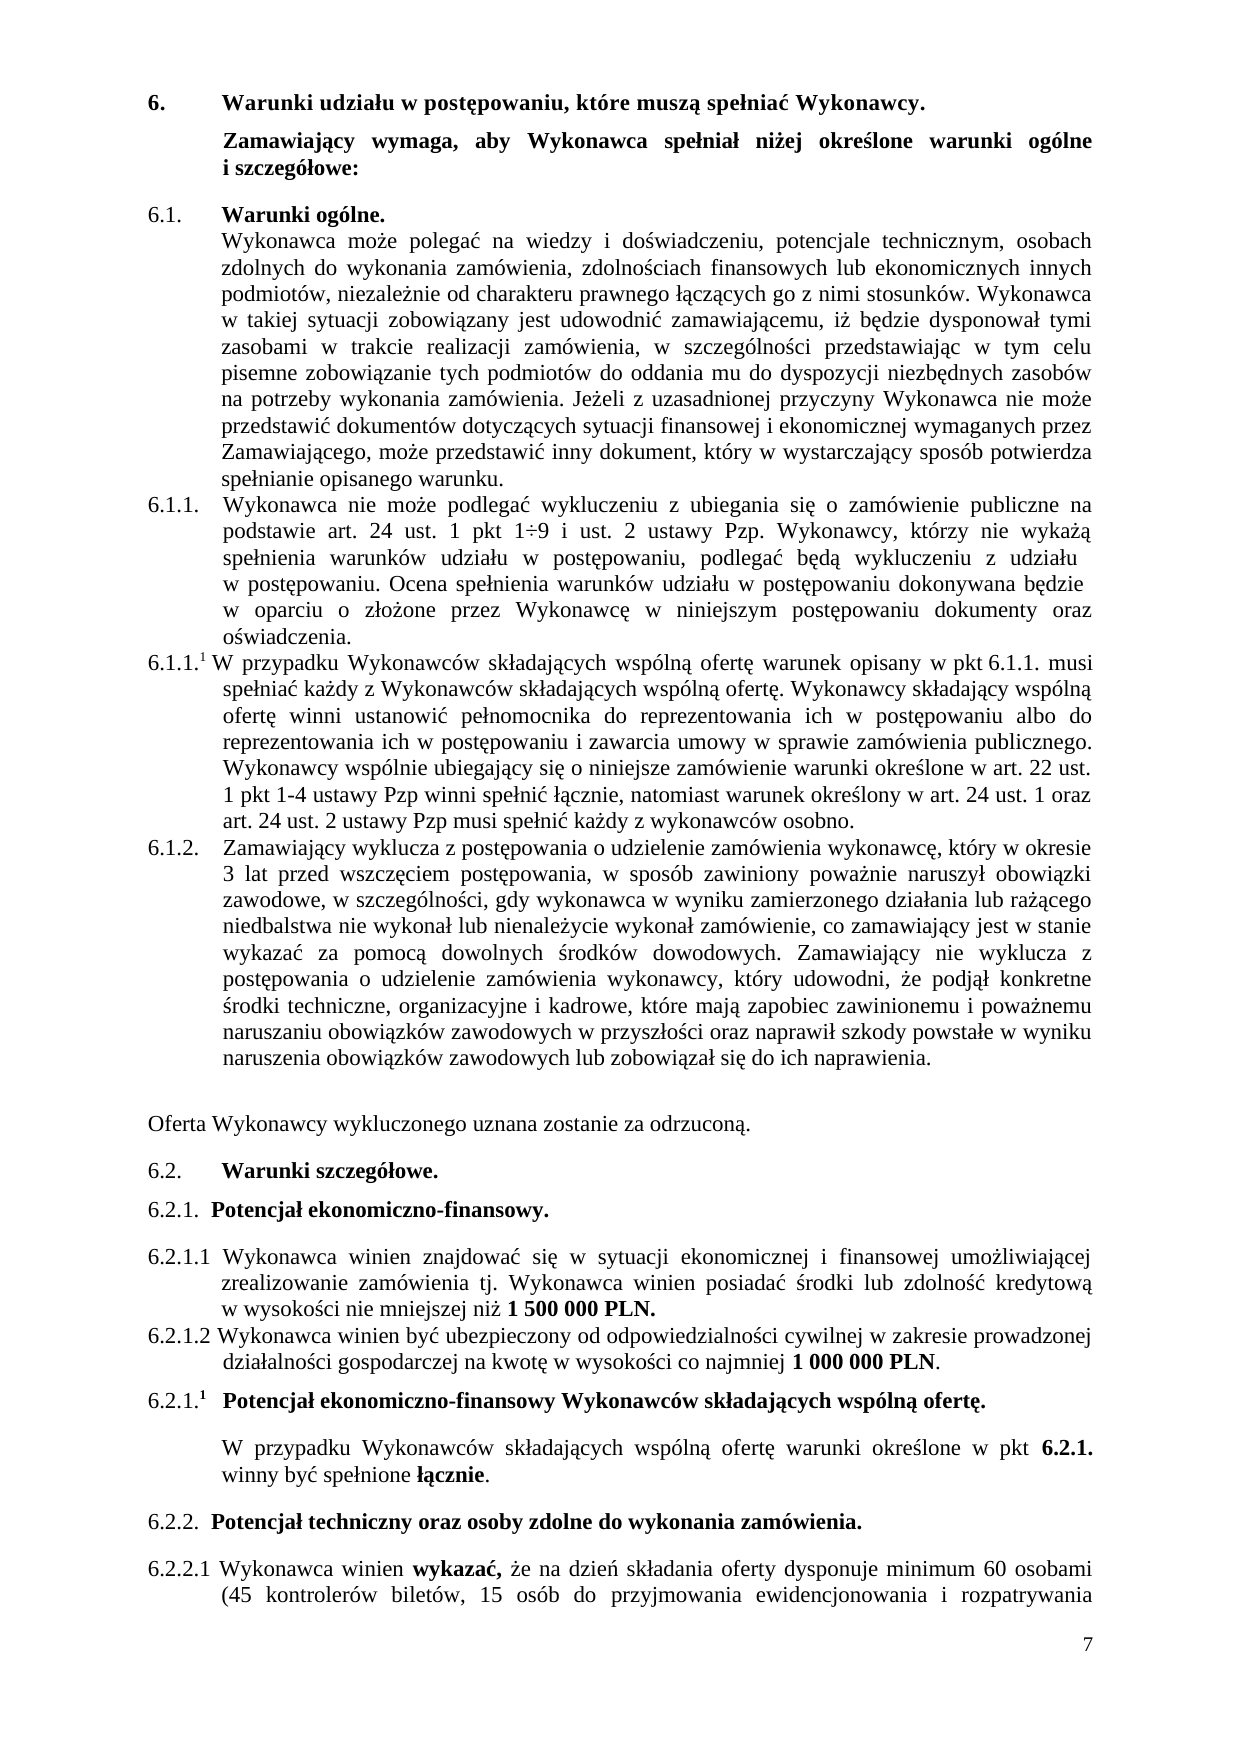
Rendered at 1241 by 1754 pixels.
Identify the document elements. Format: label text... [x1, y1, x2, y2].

text W przypadku Wykonawców składających wspólną ofertę warunki określone w pkt 6.2.1. winny być spełnione łącznie. [221, 1434, 1093, 1487]
text 6.2.2. Potencjał techniczny oraz osoby zdolne do wykonania zamówienia. [148, 1508, 1093, 1534]
text Oferta Wykonawcy wykluczonego uznana zostanie za odrzuconą. [148, 1109, 1093, 1136]
list Warunki ogólne. [148, 201, 1093, 227]
text 6.2.1. Potencjał ekonomiczno-finansowy. [148, 1196, 1093, 1222]
text 6.2.1.1 Wykonawca winien znajdować się w sytuacji ekonomicznej i finansowej umożliwiającej zrealizowanie zamówienia tj. Wykonawca winien posiadać środki lub zdolność kredytową w wysokości nie mniejszej niż 1 500 000 PLN. [148, 1243, 1093, 1322]
text Zamawiający wymaga, aby Wykonawca spełniał niżej określone warunki ogólne i szczegółowe: [223, 127, 1093, 180]
list Wykonawca nie może podlegać wykluczeniu z ubiegania się o zamówienie publiczne na podstawie art. 24 ust. 1 pkt 1÷9 i ust. 2 ustawy Pzp. Wykonawcy, którzy nie wykażą spełnienia warunków udziału w postępowaniu, podlegać będą wykluczeniu z udziału w postępowaniu. Ocena spełnienia warunków udziału w postępowaniu dokonywana będzie w oparciu o złożone przez Wykonawcę w niniejszym postępowaniu dokumenty oraz oświadczenia. [148, 491, 1093, 649]
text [148, 1555, 1093, 1608]
list Warunki szczegółowe. [148, 1157, 1093, 1183]
text Wykonawca może polegać na wiedzy i doświadczeniu, potencjale technicznym, osobach zdolnych do wykonania zamówienia, zdolnościach finansowych lub ekonomicznych innych podmiotów, niezależnie od charakteru prawnego łączących go z nimi stosunków. Wykonawca w takiej sytuacji zobowiązany jest udowodnić zamawiającemu, iż będzie dysponował tymi zasobami w trakcie realizacji zamówienia, w szczególności przedstawiając w tym celu pisemne zobowiązanie tych podmiotów do oddania mu do dyspozycji niezbędnych zasobów na potrzeby wykonania zamówienia. Jeżeli z uzasadnionej przyczyny Wykonawca nie może przedstawić dokumentów dotyczących sytuacji finansowej i ekonomicznej wymaganych przez Zamawiającego, może przedstawić inny dokument, który w wystarczający sposób potwierdza spełnianie opisanego warunku. [221, 227, 1093, 491]
text 6.1.1.1 W przypadku Wykonawców składających wspólną ofertę warunek opisany w pkt 6.1.1. musi spełniać każdy z Wykonawców składających wspólną ofertę. Wykonawcy składający wspólną ofertę winni ustanowić pełnomocnika do reprezentowania ich w postępowaniu albo do reprezentowania ich w postępowaniu i zawarcia umowy w sprawie zamówienia publicznego. Wykonawcy wspólnie ubiegający się o niniejsze zamówienie warunki określone w art. 22 ust. 1 pkt 1-4 ustawy Pzp winni spełnić łącznie, natomiast warunek określony w art. 24 ust. 1 oraz art. 24 ust. 2 ustawy Pzp musi spełnić każdy z wykonawców osobno. [148, 649, 1093, 833]
text 6.2.1.2 Wykonawca winien być ubezpieczony od odpowiedzialności cywilnej w zakresie prowadzonej działalności gospodarczej na kwotę w wysokości co najmniej 1 000 000 PLN. [148, 1322, 1093, 1374]
text 6. Warunki udziału w postępowaniu, które muszą spełniać Wykonawcy. [148, 89, 1093, 115]
text 6.2.1.1 Potencjał ekonomiczno-finansowy Wykonawców składających wspólną ofertę. [148, 1387, 1093, 1413]
list Zamawiający wyklucza z postępowania o udzielenie zamówienia wykonawcę, który w okresie 3 lat przed wszczęciem postępowania, w sposób zawiniony poważnie naruszył obowiązki zawodowe, w szczególności, gdy wykonawca w wyniku zamierzonego działania lub rażącego niedbalstwa nie wykonał lub nienależycie wykonał zamówienie, co zamawiający jest w stanie wykazać za pomocą dowolnych środków dowodowych. Zamawiający nie wyklucza z postępowania o udzielenie zamówienia wykonawcy, który udowodni, że podjął konkretne środki techniczne, organizacyjne i kadrowe, które mają zapobiec zawinionemu i poważnemu naruszaniu obowiązków zawodowych w przyszłości oraz naprawił szkody powstałe w wyniku naruszenia obowiązków zawodowych lub zobowiązał się do ich naprawienia. [148, 833, 1093, 1071]
